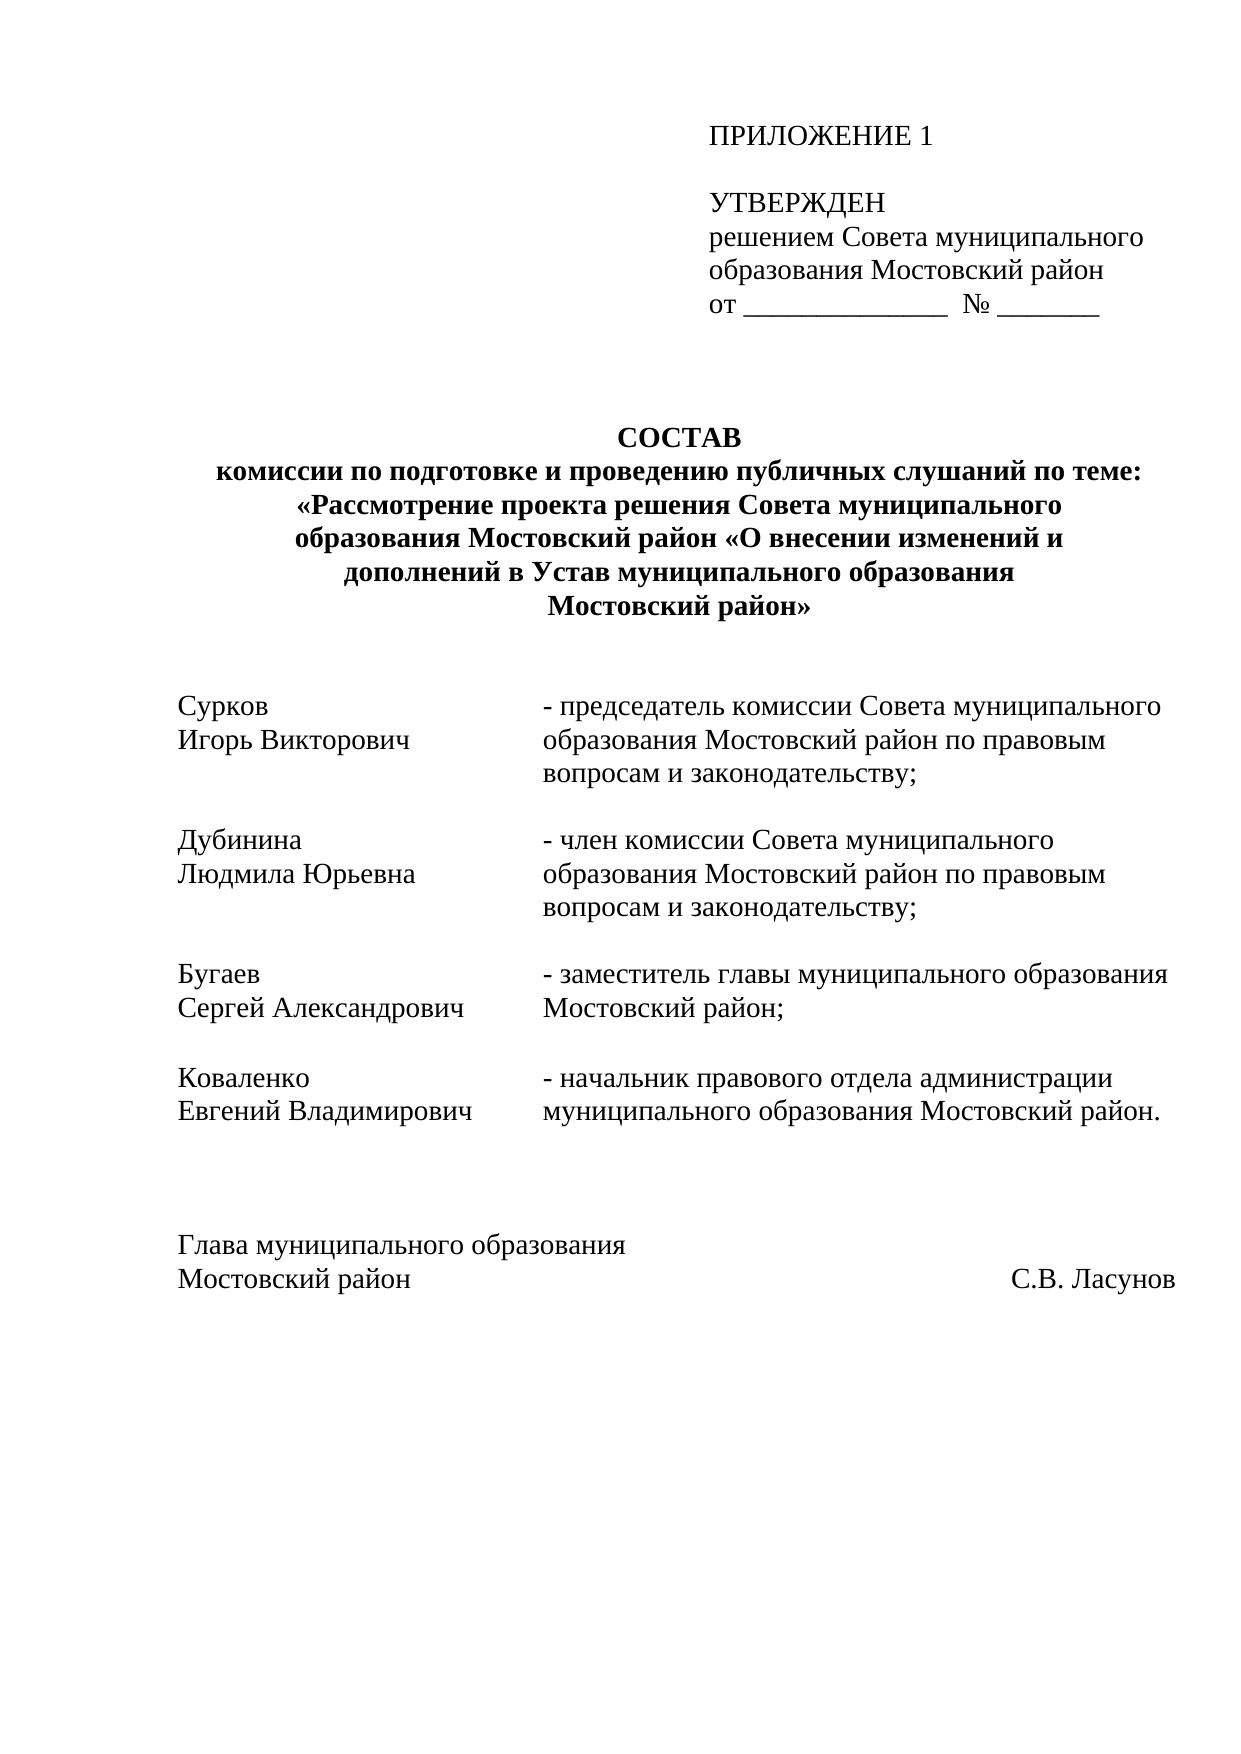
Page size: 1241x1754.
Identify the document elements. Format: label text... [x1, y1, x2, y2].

table_header Сурков Игорь Викторович [166, 688, 531, 822]
table_cell - заместитель главы муниципального образования Мостовский район; [531, 957, 1180, 1060]
table_cell Бугаев Сергей Александрович [166, 957, 531, 1060]
table_cell - начальник правового отдела администрации муниципального образования Мостовский район. [531, 1060, 1180, 1127]
text ПРИЛОЖЕНИЕ 1 [709, 118, 1181, 152]
table_cell - член комиссии Совета муниципального образования Мостовский район по правовым вопросам и законодательству; [531, 823, 1180, 957]
text «Рассмотрение проекта решения Совета муниципального образования Мостовский район «О внесении изменений и дополнений в Устав муниципального образования [236, 487, 1122, 588]
text СОСТАВ [177, 420, 1181, 453]
text Мостовский район» [236, 588, 1122, 621]
table_cell Коваленко Евгений Владимирович [166, 1060, 531, 1127]
table_cell Дубинина Людмила Юрьевна [166, 823, 531, 957]
text комиссии по подготовке и проведению публичных слушаний по теме: [177, 453, 1181, 487]
table_header - председатель комиссии Совета муниципального образования Мостовский район по правовым вопросам и законодательству; [531, 688, 1180, 822]
text Мостовский район С.В. Ласунов [177, 1261, 1181, 1294]
text УТВЕРЖДЕН [709, 185, 1181, 219]
text от ______________ № _______ [709, 286, 1181, 319]
text решением Совета муниципального образования Мостовский район [709, 219, 1181, 286]
text Глава муниципального образования [177, 1227, 1181, 1261]
